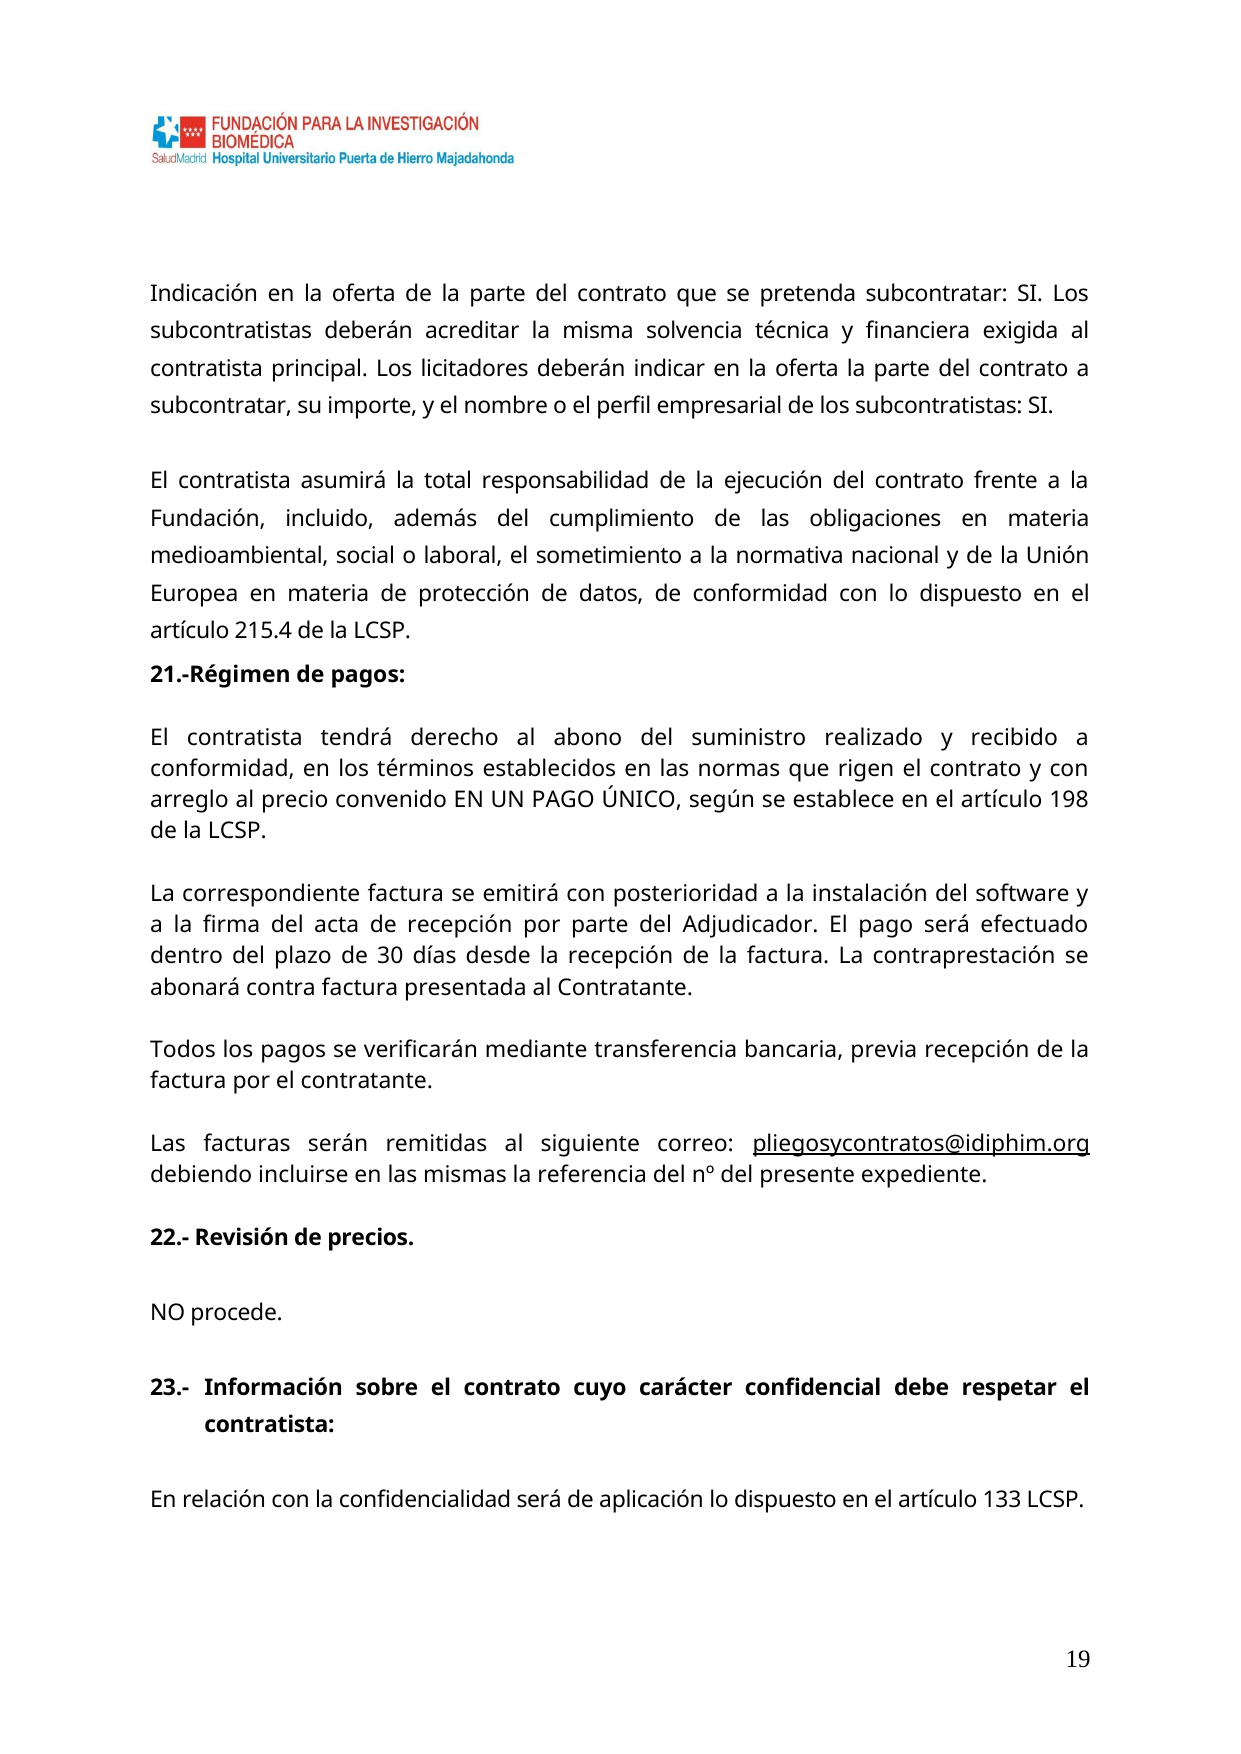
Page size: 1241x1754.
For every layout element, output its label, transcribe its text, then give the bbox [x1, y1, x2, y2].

text El contratista tendrá derecho al abono del suministro realizado y recibido a conformidad, en los términos establecidos en las normas que rigen el contrato y con arreglo al precio convenido EN UN PAGO ÚNICO, según se establece en el artículo 198 de la LCSP. [150, 720, 1090, 845]
text En relación con la confidencialidad será de aplicación lo dispuesto en el artículo 133 LCSP. [150, 1483, 1090, 1514]
text Indicación en la oferta de la parte del contrato que se pretenda subcontratar: SI. Los subcontratistas deberán acreditar la misma solvencia técnica y financiera exigida al contratista principal. Los licitadores deberán indicar en la oferta la parte del contrato a subcontratar, su importe, y el nombre o el perfil empresarial de los subcontratistas: SI. [150, 277, 1090, 420]
text Todos los pagos se verificarán mediante transferencia bancaria, previa recepción de la factura por el contratante. [150, 1033, 1090, 1095]
text 23.- Información sobre el contrato cuyo carácter confidencial debe respetar el contratista: [150, 1370, 1090, 1439]
picture [150, 110, 515, 168]
text 22.- Revisión de precios. [150, 1220, 1090, 1252]
text 21.-Régimen de pagos: [150, 658, 1090, 689]
text El contratista asumirá la total responsabilidad de la ejecución del contrato frente a la Fundación, incluido, además del cumplimiento de las obligaciones en materia medioambiental, social o laboral, el sometimiento a la normativa nacional y de la Unión Europea en materia de protección de datos, de conformidad con lo dispuesto en el artículo 215.4 de la LCSP. [150, 464, 1090, 645]
text Las facturas serán remitidas al siguiente correo: pliegosycontratos@idiphim.org debiendo incluirse en las mismas la referencia del nº del presente expediente. [150, 1127, 1090, 1189]
text NO procede. [150, 1295, 1090, 1327]
text La correspondiente factura se emitirá con posterioridad a la instalación del software y a la firma del acta de recepción por parte del Adjudicador. El pago será efectuado dentro del plazo de 30 días desde la recepción de la factura. La contraprestación se abonará contra factura presentada al Contratante. [150, 877, 1090, 1002]
